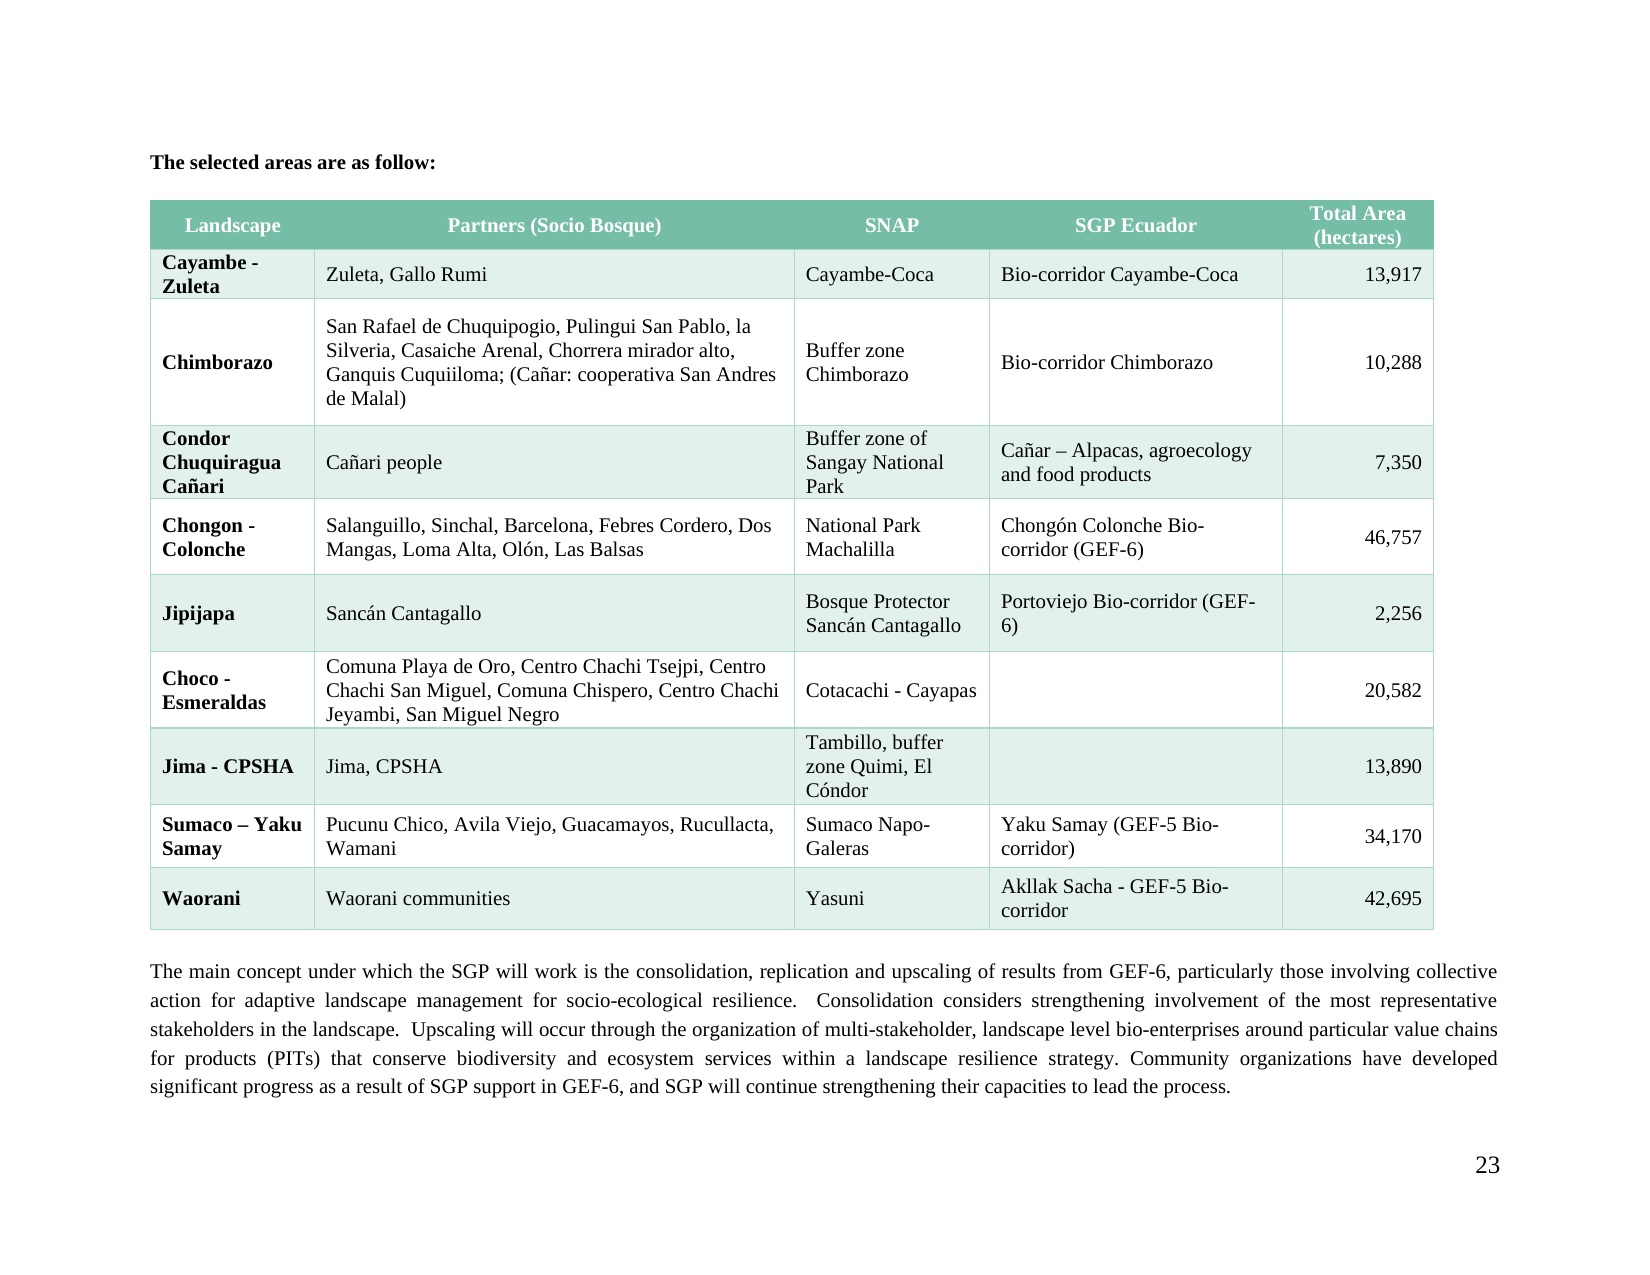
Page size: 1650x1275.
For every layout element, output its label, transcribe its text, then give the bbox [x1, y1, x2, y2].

table_cell Buffer zone Chimborazo [795, 299, 989, 424]
table_cell Jima, CPSHA [315, 729, 794, 804]
table_cell 13,890 [1283, 729, 1433, 804]
table_cell Sumaco – Yaku Samay [151, 805, 314, 867]
table_header Landscape [151, 201, 314, 249]
table_cell 34,170 [1283, 805, 1433, 867]
table_header Total Area (hectares) [1283, 201, 1433, 249]
table_cell Chongon - Colonche [151, 499, 314, 574]
table_cell 10,288 [1283, 299, 1433, 424]
table_cell Choco - Esmeraldas [151, 652, 314, 727]
table_cell Sumaco Napo-Galeras [795, 805, 989, 867]
table_cell Cañar – Alpacas, agroecology and food products [990, 426, 1282, 498]
table_cell 20,582 [1283, 652, 1433, 727]
table_cell Cañari people [315, 426, 794, 498]
table_cell Yasuni [795, 868, 989, 929]
table_cell Yaku Samay (GEF-5 Bio-corridor) [990, 805, 1282, 867]
table_cell Jima - CPSHA [151, 729, 314, 804]
table_cell Sancán Cantagallo [315, 575, 794, 651]
table_cell Waorani [151, 868, 314, 929]
table_cell Akllak Sacha - GEF-5 Bio-corridor [990, 868, 1282, 929]
table_cell Zuleta, Gallo Rumi [315, 250, 794, 298]
text The selected areas are as follow: [150, 150, 1500, 174]
table_cell Cotacachi - Cayapas [795, 652, 989, 727]
table_header SNAP [795, 201, 989, 249]
table_cell Comuna Playa de Oro, Centro Chachi Tsejpi, Centro Chachi San Miguel, Comuna Chispero, Centro Chachi Jeyambi, San Miguel Negro [315, 652, 794, 727]
table_cell Buffer zone of Sangay National Park [795, 426, 989, 498]
table_cell 13,917 [1283, 250, 1433, 298]
table_cell Chongón Colonche Bio-corridor (GEF-6) [990, 499, 1282, 574]
table_cell Bosque Protector Sancán Cantagallo [795, 575, 989, 651]
table_cell 2,256 [1283, 575, 1433, 651]
table_cell Waorani communities [315, 868, 794, 929]
table_cell Condor Chuquiragua Cañari [151, 426, 314, 498]
table_cell National Park Machalilla [795, 499, 989, 574]
table_cell Cayambe-Coca [795, 250, 989, 298]
table_cell Tambillo, buffer zone Quimi, El Cóndor [795, 729, 989, 804]
table_cell Cayambe - Zuleta [151, 250, 314, 298]
table_header Partners (Socio Bosque) [315, 201, 794, 249]
table_cell 7,350 [1283, 426, 1433, 498]
table_cell San Rafael de Chuquipogio, Pulingui San Pablo, la Silveria, Casaiche Arenal, Chorrera mirador alto, Ganquis Cuquiiloma; (Cañar: cooperativa San Andres de Malal) [315, 299, 794, 424]
table_cell [990, 729, 1282, 804]
table_cell [990, 652, 1282, 727]
table_header SGP Ecuador [990, 201, 1282, 249]
table_cell Pucunu Chico, Avila Viejo, Guacamayos, Rucullacta, Wamani [315, 805, 794, 867]
table_cell Portoviejo Bio-corridor (GEF-6) [990, 575, 1282, 651]
table_cell Salanguillo, Sinchal, Barcelona, Febres Cordero, Dos Mangas, Loma Alta, Olón, Las Balsas [315, 499, 794, 574]
table_cell 42,695 [1283, 868, 1433, 929]
text The main concept under which the SGP will work is the consolidation, replication and upscaling of results from GEF-6, particularly those involving collective action for adaptive landscape management for socio-ecological resilience. Consolidation considers strengthening involvement of the most representative stakeholders in the landscape. Upscaling will occur through the organization of multi-stakeholder, landscape level bio-enterprises around particular value chains for products (PITs) that conserve biodiversity and ecosystem services within a landscape resilience strategy. Community organizations have developed significant progress as a result of SGP support in GEF-6, and SGP will continue strengthening their capacities to lead the process. [150, 959, 1500, 1098]
table_cell Jipijapa [151, 575, 314, 651]
table_cell 46,757 [1283, 499, 1433, 574]
table_cell Bio-corridor Cayambe-Coca [990, 250, 1282, 298]
table_cell Chimborazo [151, 299, 314, 424]
table_cell Bio-corridor Chimborazo [990, 299, 1282, 424]
